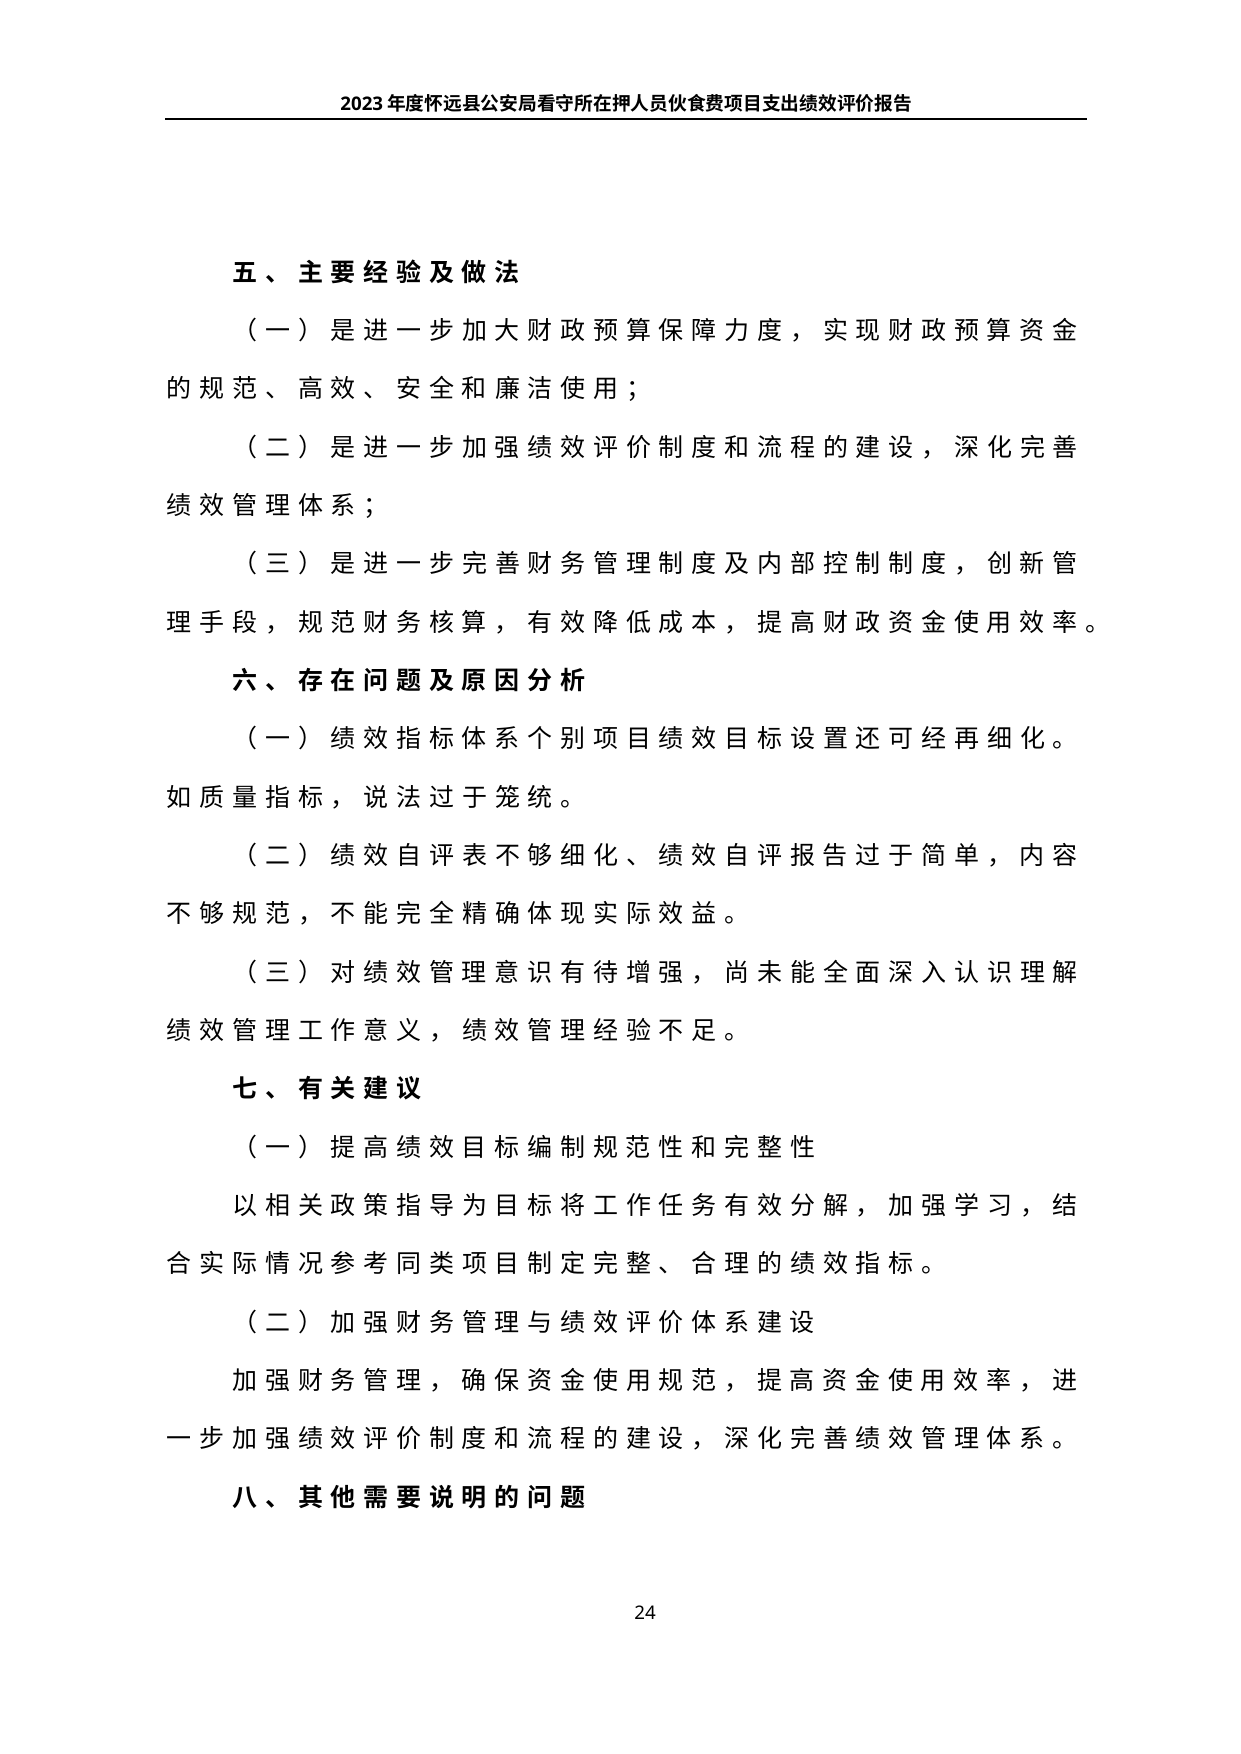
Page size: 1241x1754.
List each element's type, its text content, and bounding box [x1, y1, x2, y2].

text （二）是进一步加强绩效评价制度和流程的建设，深化完善绩效管理体系； [167, 416, 1085, 533]
text （二）加强财务管理与绩效评价体系建设 [167, 1291, 1085, 1349]
text （一）绩效指标体系个别项目绩效目标设置还可经再细化。 如质量指标，说法过于笼统。 [167, 708, 1085, 824]
list 主要经验及做法 [167, 241, 1085, 299]
text 六、存在问题及原因分析 [167, 649, 1085, 708]
text 以相关政策指导为目标将工作任务有效分解，加强学习，结合实际情况参考同类项目制定完整、合理的绩效指标。 [167, 1174, 1085, 1291]
text 八、其他需要说明的问题 [167, 1466, 1085, 1524]
text （三）是进一步完善财务管理制度及内部控制制度，创新管理手段，规范财务核算，有效降低成本，提高财政资金使用效率。 [167, 533, 1085, 649]
text （三）对绩效管理意识有待增强，尚未能全面深入认识理解绩效管理工作意义，绩效管理经验不足。 [167, 941, 1085, 1058]
text 七、有关建议 [167, 1058, 1085, 1116]
text 加强财务管理，确保资金使用规范，提高资金使用效率，进一步加强绩效评价制度和流程的建设，深化完善绩效管理体系。 [167, 1349, 1085, 1466]
text （一）是进一步加大财政预算保障力度，实现财政预算资金的规范、高效、安全和廉洁使用； [167, 299, 1085, 416]
text （一）提高绩效目标编制规范性和完整性 [167, 1116, 1085, 1174]
text （二）绩效自评表不够细化、绩效自评报告过于简单，内容不够规范，不能完全精确体现实际效益。 [167, 824, 1085, 941]
